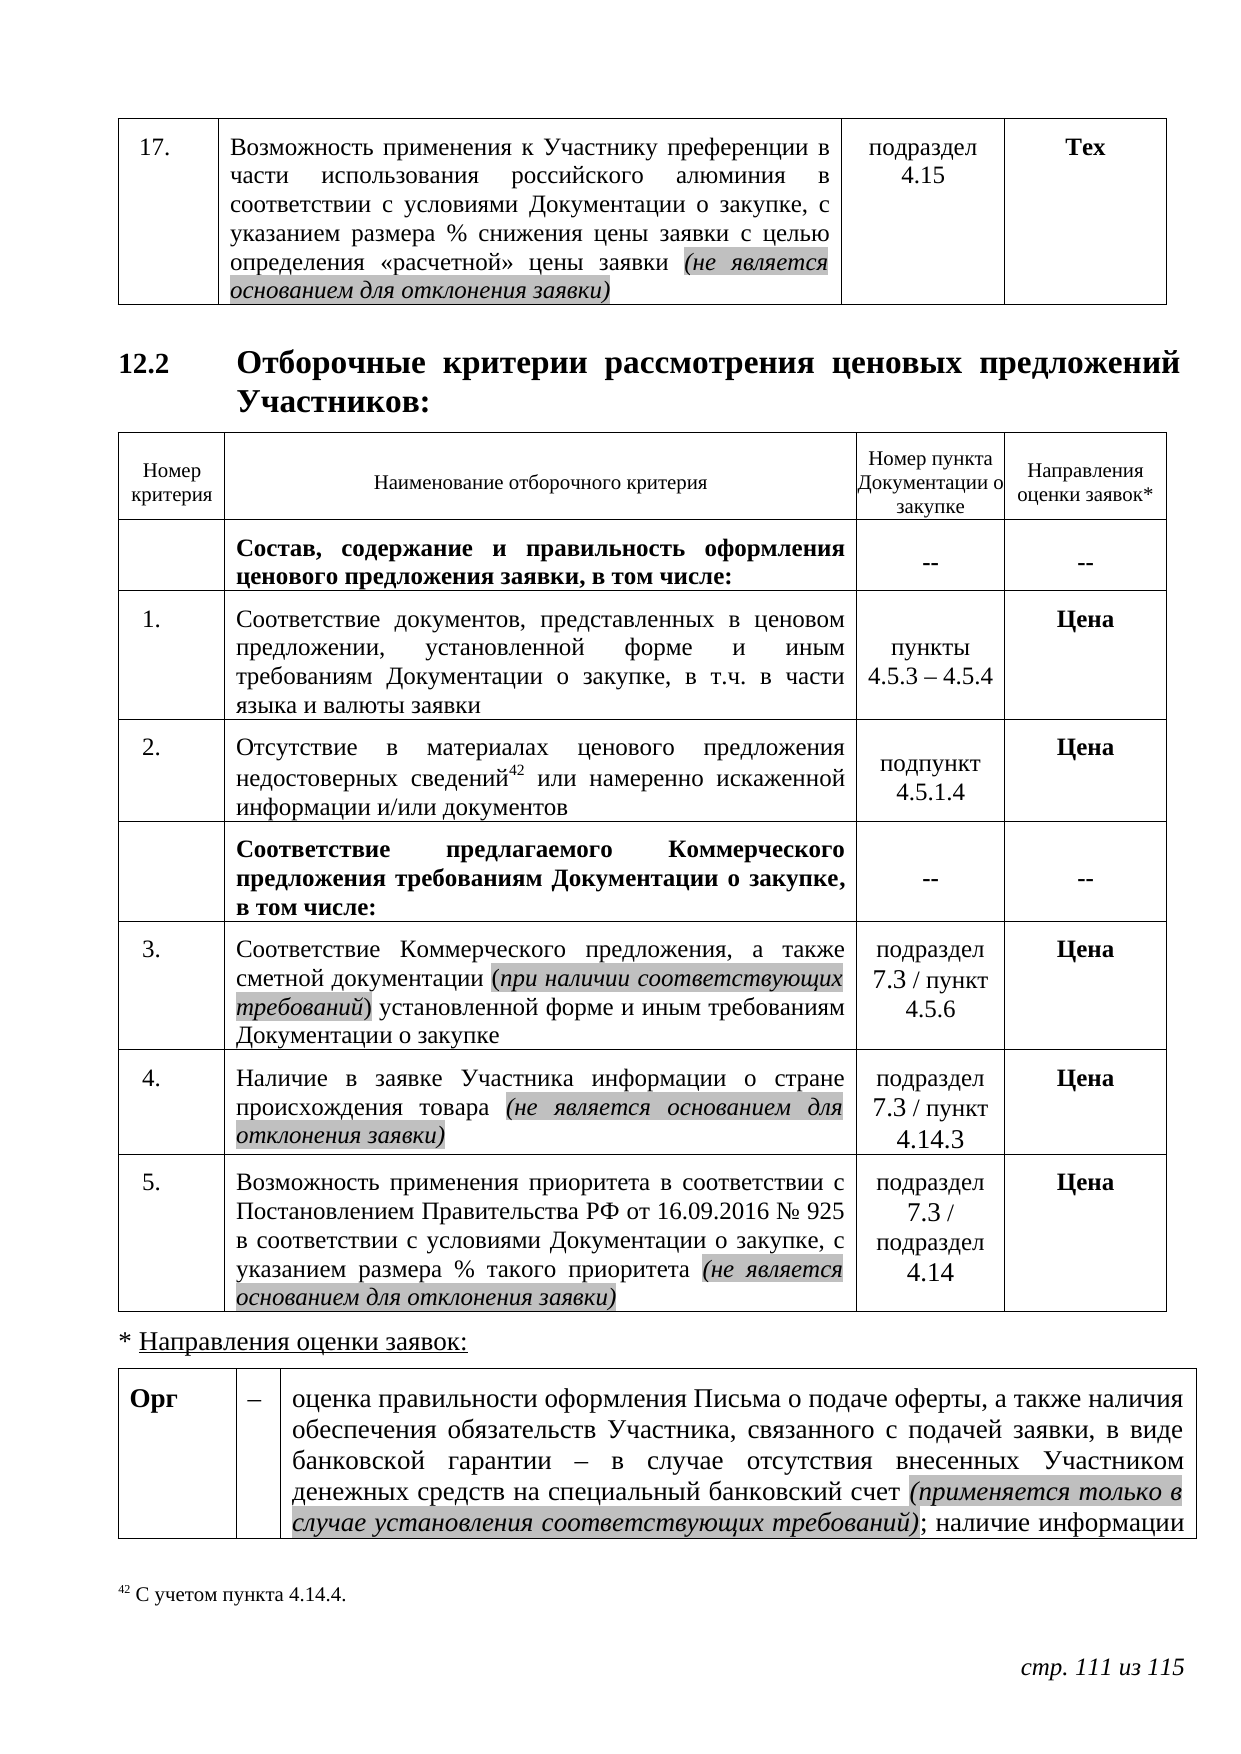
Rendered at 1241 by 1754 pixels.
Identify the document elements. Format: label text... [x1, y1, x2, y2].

table_cell Цена [1005, 922, 1166, 1049]
subtitle Отборочные критерии рассмотрения ценовых предложений Участников: [118, 343, 1181, 419]
table_cell Цена [1005, 720, 1166, 821]
table_cell -- [857, 520, 1004, 590]
table_cell [119, 1050, 224, 1154]
table_cell [119, 822, 224, 921]
table_cell Наличие в заявке Участника информации о стране происхождения товара (не является основанием для отклонения заявки) [225, 1050, 856, 1154]
table_cell [119, 591, 224, 719]
table_cell -- [1005, 520, 1166, 590]
table_cell Соответствие документов, представленных в ценовом предложении, установленной форме и иным требованиям Документации о закупке, в т.ч. в части языка и валюты заявки [225, 591, 856, 719]
table_cell [119, 1155, 224, 1311]
table_cell Возможность применения приоритета в соответствии с Постановлением Правительства РФ от 16.09.2016 № 925 в соответствии с условиями Документации о закупке, с указанием размера % такого приоритета (не является основанием для отклонения заявки) [225, 1155, 856, 1311]
table_cell Соответствие Коммерческого предложения, а также сметной документации (при наличии соответствующих требований) установленной форме и иным требованиям Документации о закупке [225, 922, 856, 1049]
table_header Номер критерия [119, 433, 224, 519]
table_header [281, 1369, 1196, 1538]
table_header Номер пункта Документации о закупке [857, 433, 1004, 519]
table_header – [237, 1369, 280, 1538]
table_cell Возможность применения к Участнику преференции в части использования российского алюминия в соответствии с условиями Документации о закупке, с указанием размера % снижения цены заявки с целью определения «расчетной» цены заявки (не является основанием для отклонения заявки) [219, 119, 841, 304]
table_cell Соответствие предлагаемого Коммерческого предложения требованиям Документации о закупке, в том числе: [225, 822, 856, 921]
table_cell Состав, содержание и правильность оформления ценового предложения заявки, в том числе: [225, 520, 856, 590]
table_cell подраздел 7.3 / пункт 4.14.3 [857, 1050, 1004, 1154]
table_cell подпункт 4.5.1.4 [857, 720, 1004, 821]
table_header Орг [119, 1369, 236, 1538]
table_cell -- [1005, 822, 1166, 921]
table_cell Цена [1005, 1050, 1166, 1154]
table_cell пункты 4.5.3 – 4.5.4 [857, 591, 1004, 719]
table_cell подраздел 7.3 / пункт 4.5.6 [857, 922, 1004, 1049]
table_cell [119, 520, 224, 590]
text * Направления оценки заявок: [118, 1325, 1181, 1356]
table_cell Отсутствие в материалах ценового предложения недостоверных сведений или намеренно искаженной информации и/или документов [225, 720, 856, 821]
table_cell [119, 922, 224, 1049]
table_cell Тех [1005, 119, 1166, 304]
table_cell подраздел 7.3 / подраздел 4.14 [857, 1155, 1004, 1311]
table_cell Цена [1005, 591, 1166, 719]
table_header Направления оценки заявок* [1005, 433, 1166, 519]
table_cell подраздел 4.15 [842, 119, 1004, 304]
table_cell [119, 720, 224, 821]
table_cell -- [857, 822, 1004, 921]
table_header Наименование отборочного критерия [225, 433, 856, 519]
table_cell Цена [1005, 1155, 1166, 1311]
table_cell [119, 119, 218, 304]
